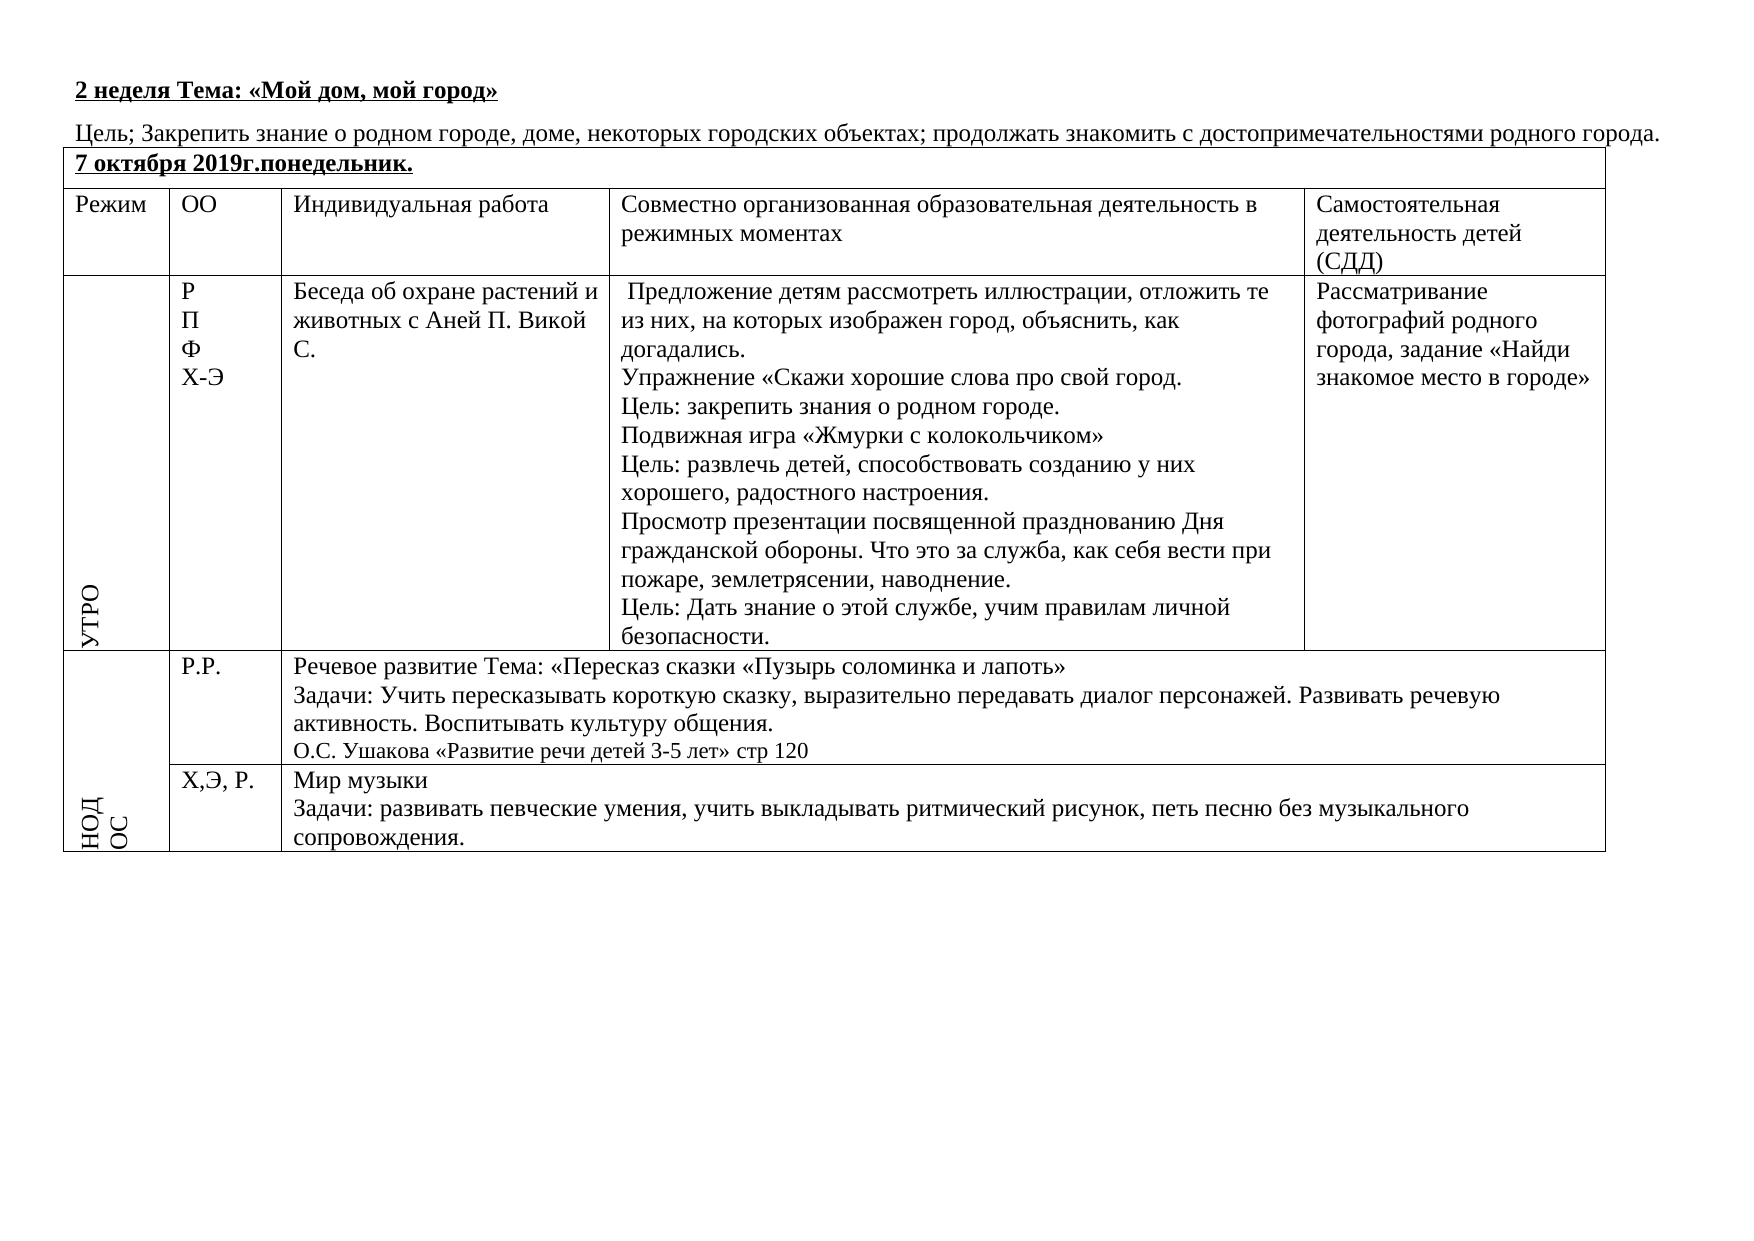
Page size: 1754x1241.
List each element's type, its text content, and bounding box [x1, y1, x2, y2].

table_cell ОО [170, 189, 281, 275]
table_cell Мир музыки Задачи: развивать певческие умения, учить выкладывать ритмический рисунок, петь песню без музыкального сопровождения. [282, 765, 1605, 851]
table_header 7 октября 2019г.понедельник. [64, 148, 1605, 188]
table_cell Рассматривание фотографий родного города, задание «Найди знакомое место в городе» [1305, 276, 1605, 650]
table_cell Беседа об охране растений и животных с Аней П. Викой С. [282, 276, 609, 650]
table_cell Р.Р. [170, 651, 281, 764]
table_cell Предложение детям рассмотреть иллюстрации, отложить те из них, на которых изображен город, объяснить, как догадались. Упражнение «Скажи хорошие слова про свой город. Цель: закрепить знания о родном городе. Подвижная игра «Жмурки с колокольчиком» Цель: развлечь детей, способствовать созданию у них хорошего, радостного настроения. Просмотр презентации посвященной празднованию Дня гражданской обороны. Что это за служба, как себя вести при пожаре, землетрясении, наводнение. Цель: Дать знание о этой службе, учим правилам личной безопасности. [610, 276, 1304, 650]
text Цель; Закрепить знание о родном городе, доме, некоторых городских объектах; продолжать знакомить с достопримечательностями родного города. [75, 118, 1679, 147]
table_cell Речевое развитие Тема: «Пересказ сказки «Пузырь соломинка и лапоть» Задачи: Учить пересказывать короткую сказку, выразительно передавать диалог персонажей. Развивать речевую активность. Воспитывать культуру общения. О.С. Ушакова «Развитие речи детей 3-5 лет» стр 120 [282, 651, 1605, 764]
table_cell НОД ОС [64, 651, 169, 851]
table_cell УТРО [64, 276, 169, 650]
table_cell Р П Ф Х-Э [170, 276, 281, 650]
text 2 неделя Тема: «Мой дом, мой город» [75, 75, 1679, 104]
table_cell Режим [64, 189, 169, 275]
table_cell Х,Э, Р. [170, 765, 281, 851]
table_cell Индивидуальная работа [282, 189, 609, 275]
table_cell Самостоятельная деятельность детей (СДД) [1305, 189, 1605, 275]
table_cell Совместно организованная образовательная деятельность в режимных моментах [610, 189, 1304, 275]
